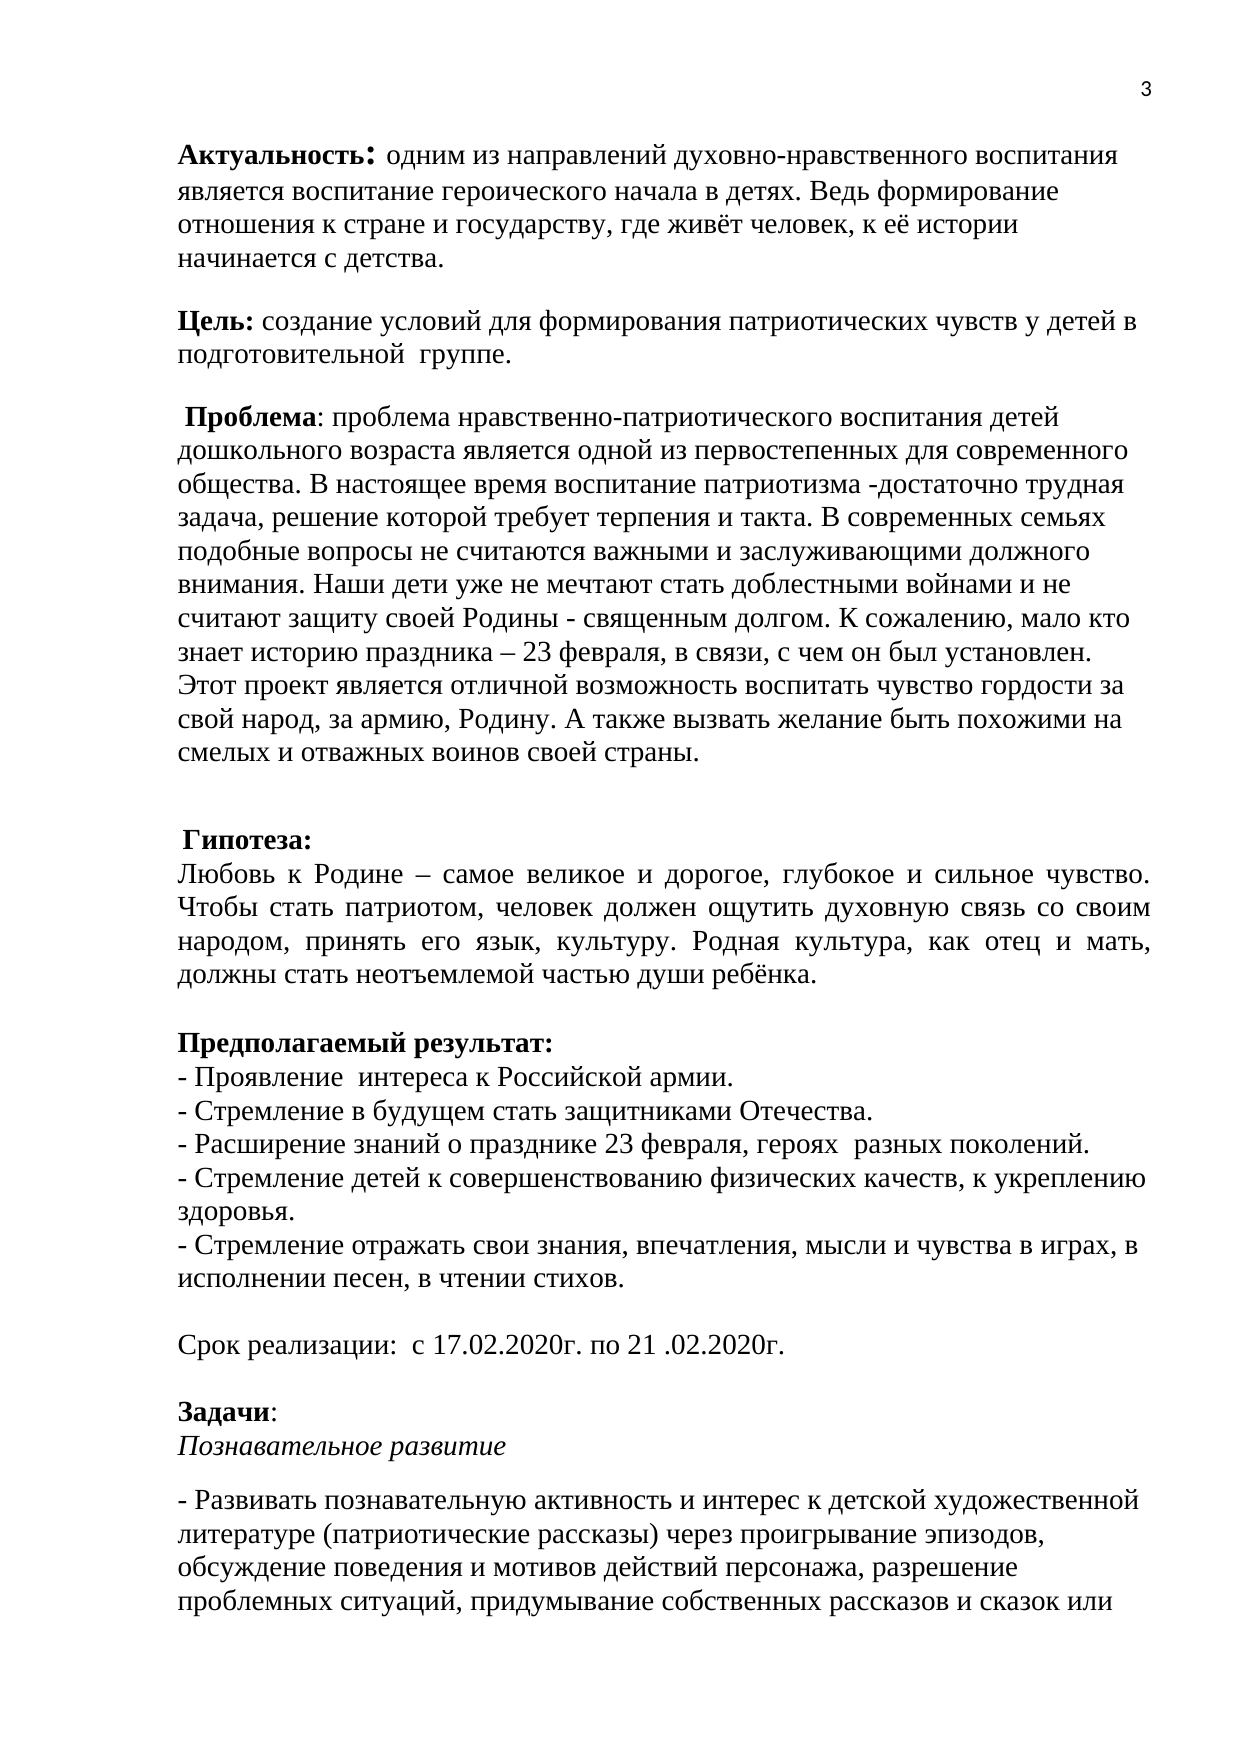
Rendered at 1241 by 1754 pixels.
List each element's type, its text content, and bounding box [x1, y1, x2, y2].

text - Расширение знаний о празднике 23 февраля, героях разных поколений. [177, 1126, 1152, 1160]
text Задачи: [177, 1394, 1152, 1428]
text Срок реализации: с 17.02.2020г. по 21 .02.2020г. [177, 1327, 1152, 1361]
text - Стремление детей к совершенствованию физических качеств, к укреплению здоровья. [177, 1160, 1152, 1227]
text Любовь к Родине – самое великое и дорогое, глубокое и сильное чувство. Чтобы стать патриотом, человек должен ощутить духовную связь со своим народом, принять его язык, культуру. Родная культура, как отец и мать, должны стать неотъемлемой частью души ребёнка. [177, 856, 1152, 990]
text Познавательное развитие [177, 1428, 1152, 1462]
text Цель: создание условий для формирования патриотических чувств у детей в подготовительной группе. [177, 303, 1152, 370]
text Гипотеза: [177, 822, 1152, 856]
text Актуальность: одним из направлений духовно-нравственного воспитания является воспитание героического начала в детях. Ведь формирование отношения к стране и государству, где живёт человек, к её истории начинается с детства. [177, 130, 1152, 273]
text - Стремление отражать свои знания, впечатления, мысли и чувства в играх, в исполнении песен, в чтении стихов. [177, 1227, 1152, 1294]
text Проблема: проблема нравственно-патриотического воспитания детей дошкольного возраста является одной из первостепенных для современного общества. В настоящее время воспитание патриотизма -достаточно трудная задача, решение которой требует терпения и такта. В современных семьях подобные вопросы не считаются важными и заслуживающими должного внимания. Наши дети уже не мечтают стать доблестными войнами и не считают защиту своей Родины - священным долгом. К сожалению, мало кто знает историю праздника – 23 февраля, в связи, с чем он был установлен. Этот проект является отличной возможность воспитать чувство гордости за свой народ, за армию, Родину. А также вызвать желание быть похожими на смелых и отважных воинов своей страны. [177, 399, 1152, 768]
text - Проявление интереса к Российской армии. [177, 1059, 1152, 1093]
text - Стремление в будущем стать защитниками Отечества. [177, 1093, 1152, 1126]
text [177, 1482, 1152, 1617]
text Предполагаемый результат: [177, 1026, 1152, 1059]
